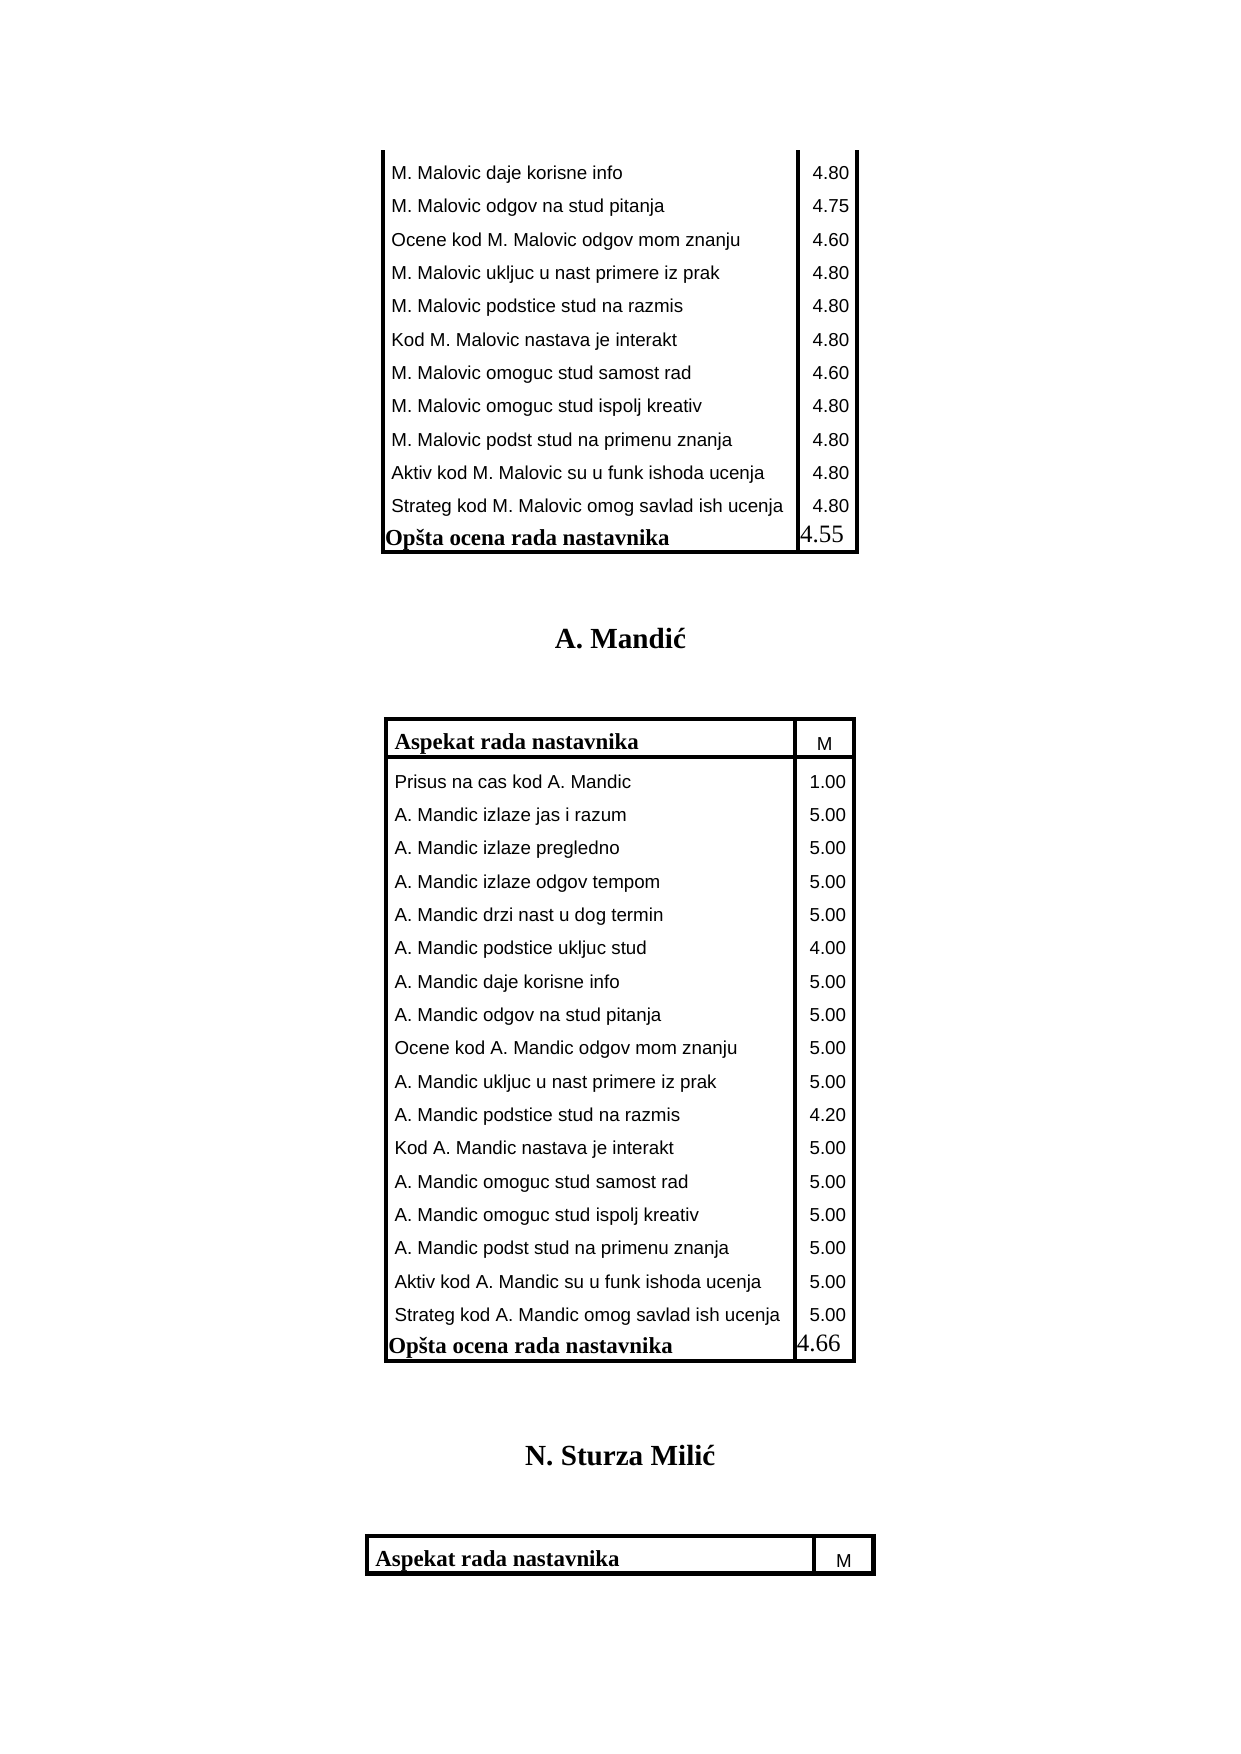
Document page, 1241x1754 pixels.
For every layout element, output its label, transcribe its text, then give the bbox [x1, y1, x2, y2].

text A. Mandić [150, 621, 1090, 655]
text N. Sturza Milić [150, 1438, 1090, 1472]
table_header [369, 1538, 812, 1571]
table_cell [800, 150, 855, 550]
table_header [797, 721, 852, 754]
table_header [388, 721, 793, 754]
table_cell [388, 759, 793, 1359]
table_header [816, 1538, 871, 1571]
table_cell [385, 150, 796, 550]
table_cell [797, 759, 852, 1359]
